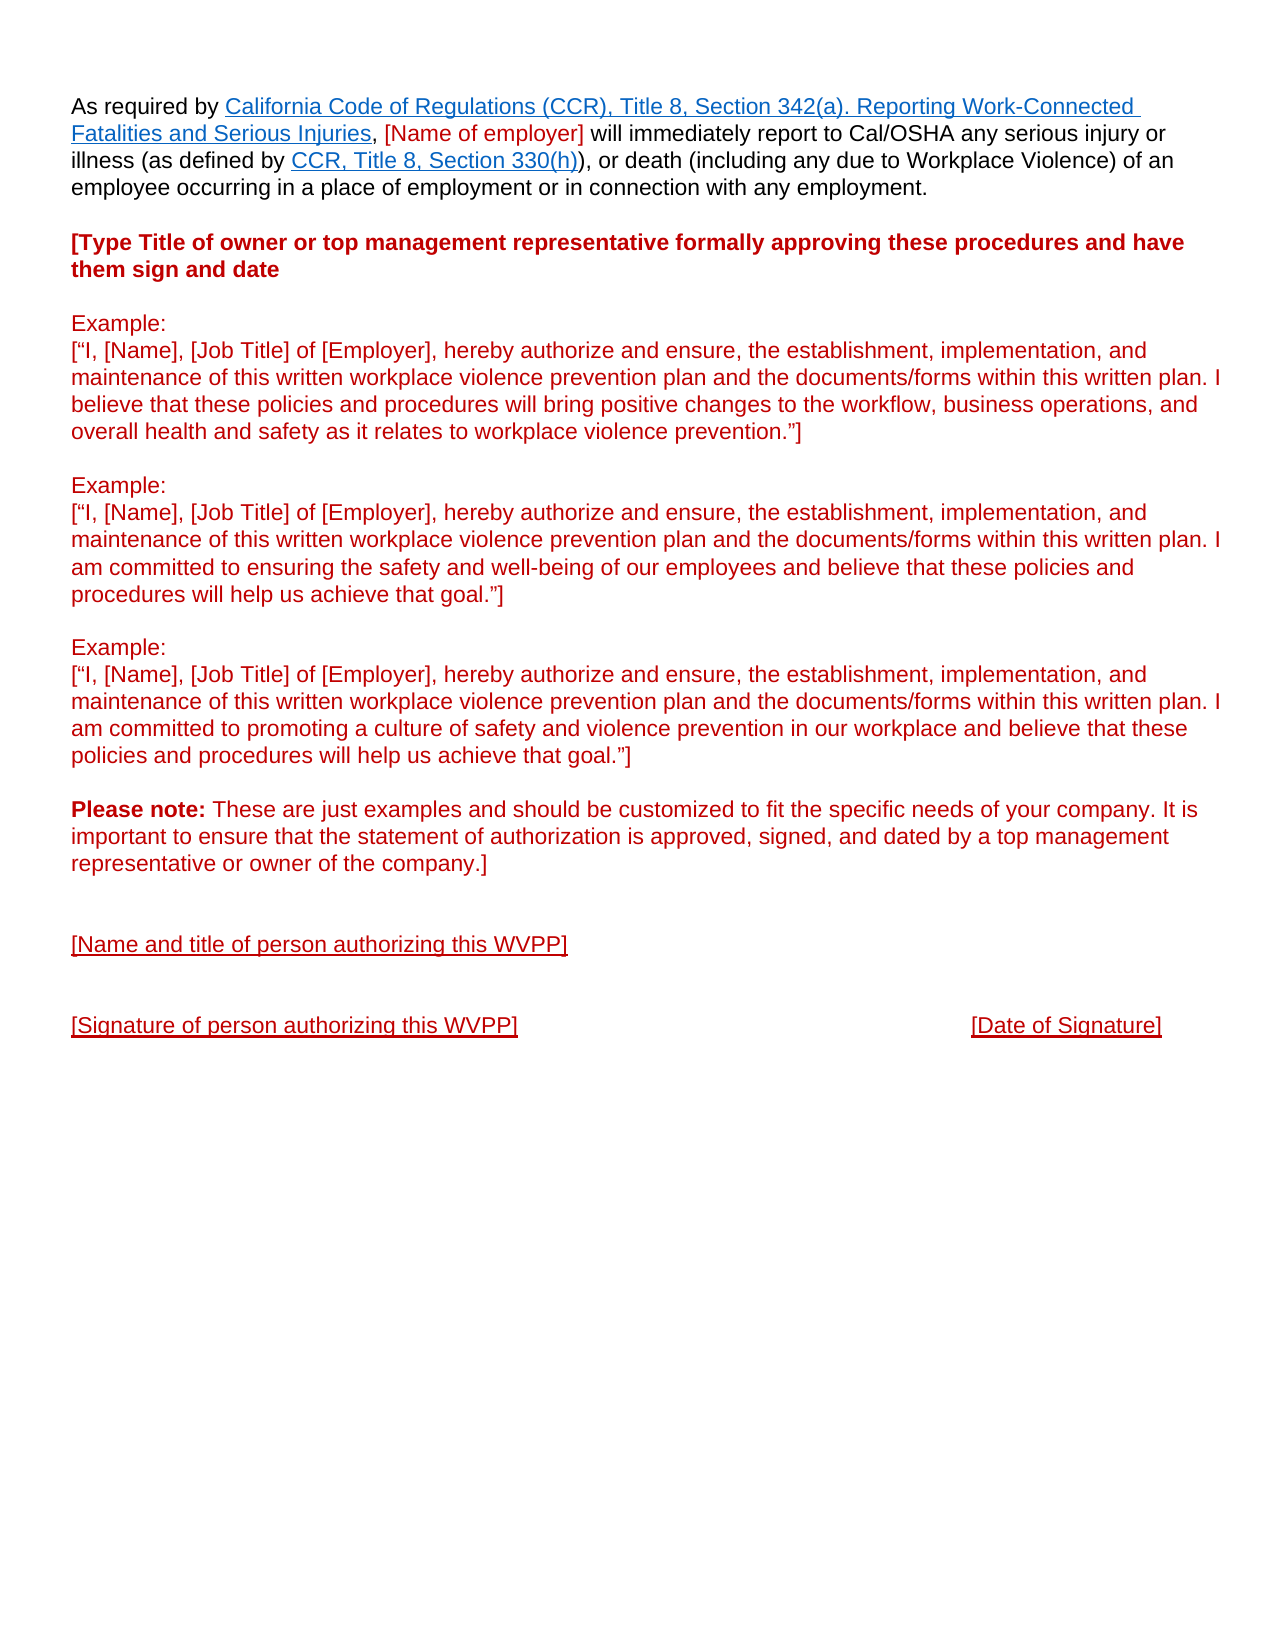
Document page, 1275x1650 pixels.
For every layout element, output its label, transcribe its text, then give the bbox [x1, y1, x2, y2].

text [“I, [Name], [Job Title] of [Employer], hereby authorize and ensure, the establishment, implementation, and maintenance of this written workplace violence prevention plan and the documents/forms within this written plan. I am committed to promoting a culture of safety and violence prevention in our workplace and believe that these policies and procedures will help us achieve that goal.”] [71, 661, 1223, 769]
text [“I, [Name], [Job Title] of [Employer], hereby authorize and ensure, the establishment, implementation, and maintenance of this written workplace violence prevention plan and the documents/forms within this written plan. I believe that these policies and procedures will bring positive changes to the workflow, business operations, and overall health and safety as it relates to workplace violence prevention.”] [71, 337, 1223, 444]
text [Name and title of person authorizing this WVPP] [71, 931, 1223, 957]
text Please note: These are just examples and should be customized to fit the specific needs of your company. It is important to ensure that the statement of authorization is approved, signed, and dated by a top management representative or owner of the company.] [71, 796, 1223, 876]
text [“I, [Name], [Job Title] of [Employer], hereby authorize and ensure, the establishment, implementation, and maintenance of this written workplace violence prevention plan and the documents/forms within this written plan. I am committed to ensuring the safety and well-being of our employees and believe that these policies and procedures will help us achieve that goal.”] [71, 499, 1223, 607]
text [Type Title of owner or top management representative formally approving these procedures and have them sign and date [71, 228, 1223, 282]
text Example: [71, 310, 1223, 336]
text [Signature of person authorizing this WVPP] [Date of Signature] [71, 1012, 1223, 1039]
text Example: [71, 634, 1223, 660]
text As required by California Code of Regulations (CCR), Title 8, Section 342(a). Reporting Work-Connected Fatalities and Serious Injuries, [Name of employer] will immediately report to Cal/OSHA any serious injury or illness (as defined by CCR, Title 8, Section 330(h)), or death (including any due to Workplace Violence) of an employee occurring in a place of employment or in connection with any employment. [71, 93, 1223, 201]
text Example: [71, 472, 1223, 498]
